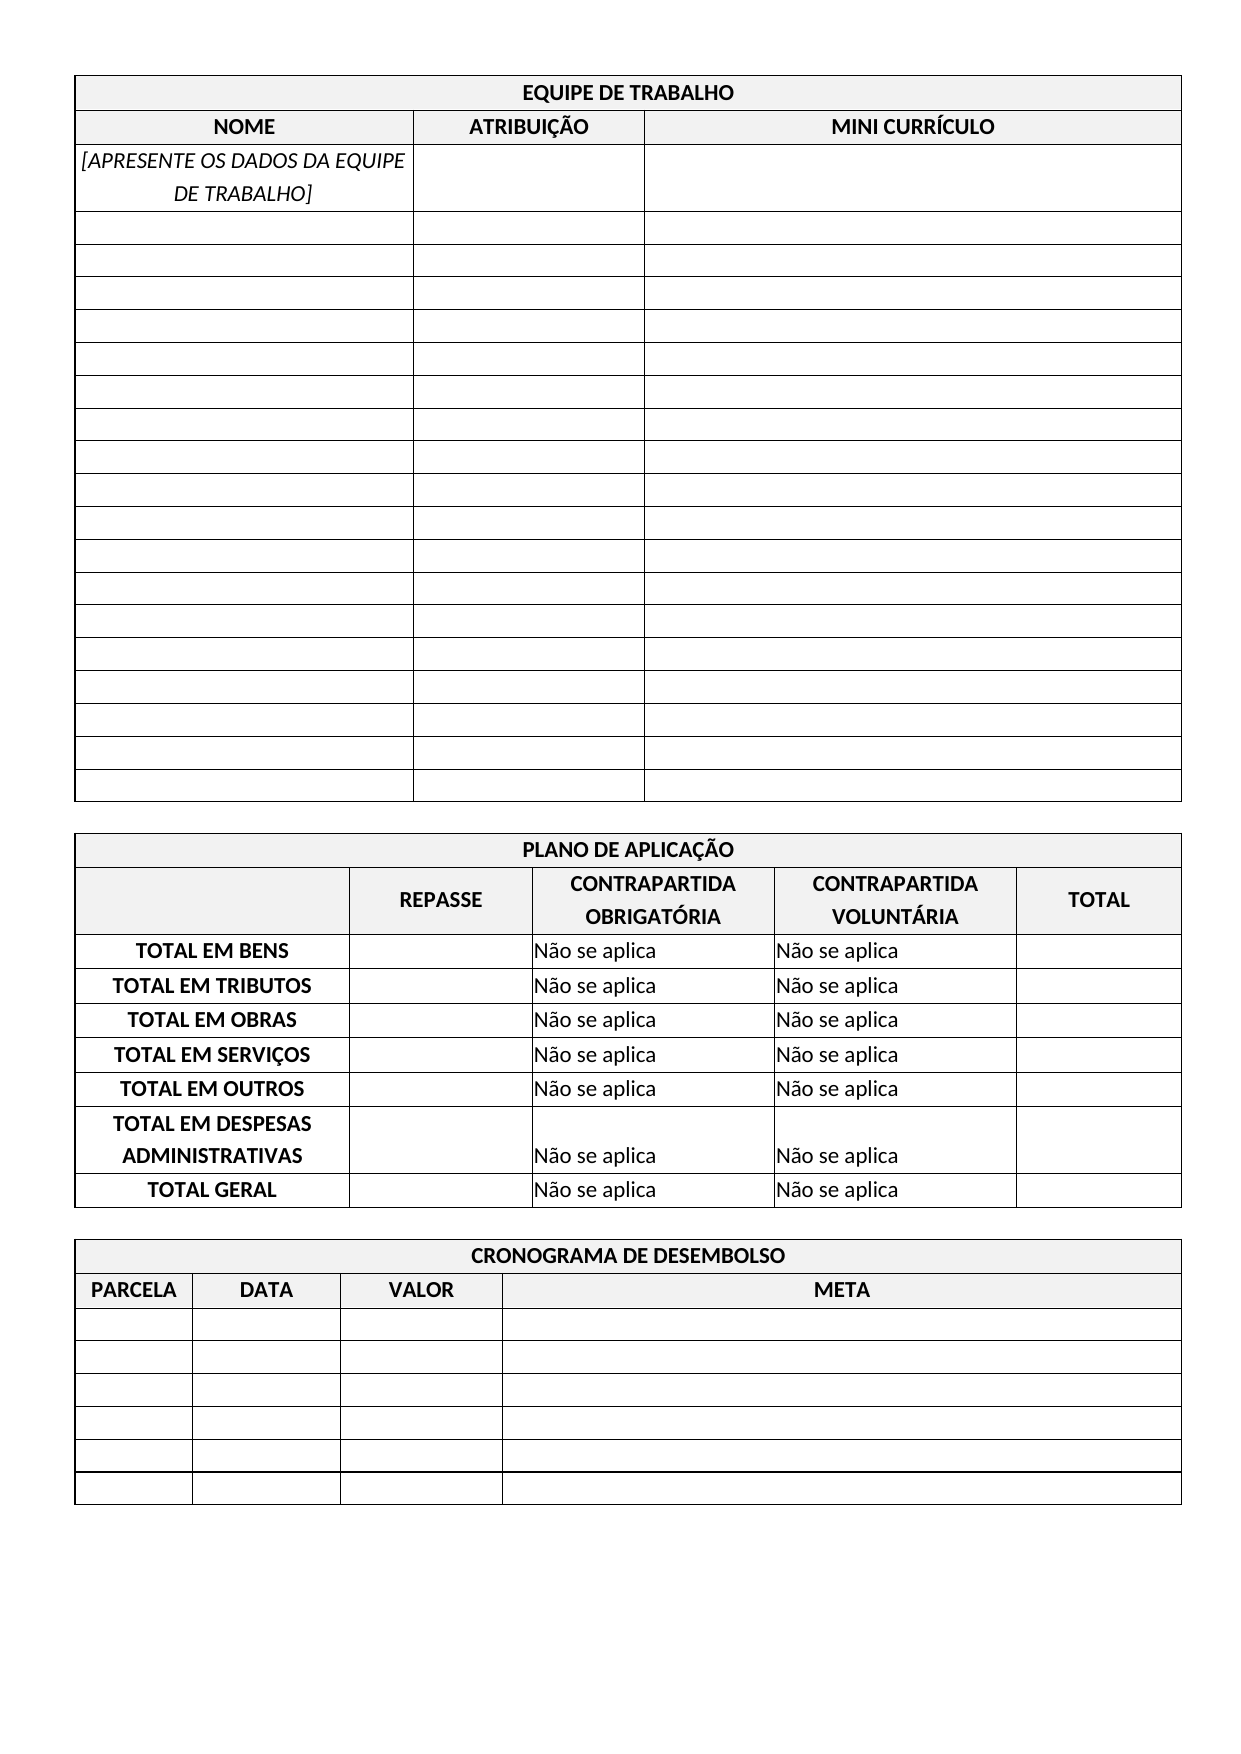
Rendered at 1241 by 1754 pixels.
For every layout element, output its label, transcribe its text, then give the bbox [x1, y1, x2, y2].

table_cell [193, 1374, 340, 1406]
table_cell [76, 605, 413, 637]
table_cell CONTRAPARTIDA OBRIGATÓRIA [533, 868, 774, 934]
table_cell Não se aplica [775, 1174, 1016, 1207]
table_cell Não se aplica [775, 1038, 1016, 1072]
table_cell [645, 212, 1181, 243]
table_cell [503, 1407, 1181, 1439]
table_cell [350, 1174, 532, 1207]
table_cell [414, 245, 644, 276]
table_cell [414, 671, 644, 703]
table_cell [645, 277, 1181, 309]
table_cell [193, 1407, 340, 1439]
table_cell [76, 540, 413, 572]
table_cell [645, 704, 1181, 736]
table_cell [193, 1341, 340, 1373]
table_cell [76, 474, 413, 506]
table_cell [414, 704, 644, 736]
table_cell [76, 441, 413, 473]
table_cell Não se aplica [775, 1004, 1016, 1037]
table_cell [645, 441, 1181, 473]
table_cell [1017, 1073, 1181, 1106]
table_cell [341, 1440, 502, 1471]
table_cell [1017, 1004, 1181, 1037]
table_cell [341, 1309, 502, 1340]
table_cell Não se aplica [775, 1073, 1016, 1106]
table_cell [414, 409, 644, 440]
table_cell [1017, 935, 1181, 968]
table_cell [414, 277, 644, 309]
table_cell TOTAL EM BENS [76, 935, 349, 968]
table_cell [350, 969, 532, 1003]
table_cell [76, 507, 413, 539]
table_cell [503, 1309, 1181, 1340]
table_cell NOME [76, 111, 413, 144]
table_cell [341, 1473, 502, 1504]
table_cell [645, 770, 1181, 801]
table_cell [414, 737, 644, 768]
table_cell [503, 1341, 1181, 1373]
table_header EQUIPE DE TRABALHO [76, 76, 1181, 109]
table_cell [414, 441, 644, 473]
table_cell [76, 343, 413, 375]
table_cell [1017, 1038, 1181, 1072]
table_cell [76, 1341, 192, 1373]
table_header PLANO DE APLICAÇÃO [76, 834, 1181, 867]
table_cell [1017, 1107, 1181, 1173]
table_cell [645, 145, 1181, 211]
table_cell [414, 145, 644, 211]
table_cell MINI CURRÍCULO [645, 111, 1181, 144]
table_cell [503, 1374, 1181, 1406]
table_cell [341, 1374, 502, 1406]
table_cell TOTAL EM DESPESAS ADMINISTRATIVAS [76, 1107, 349, 1173]
table_cell [414, 638, 644, 670]
table_cell [645, 245, 1181, 276]
table_cell [414, 605, 644, 637]
table_cell [76, 1309, 192, 1340]
table_cell PARCELA [76, 1274, 192, 1307]
table_cell [1017, 1174, 1181, 1207]
table_cell CONTRAPARTIDA VOLUNTÁRIA [775, 868, 1016, 934]
table_cell [645, 376, 1181, 407]
table_cell [76, 1473, 192, 1504]
table_cell [414, 770, 644, 801]
table_cell [414, 507, 644, 539]
table_cell Não se aplica [533, 1174, 774, 1207]
table_cell [645, 343, 1181, 375]
table_cell [414, 474, 644, 506]
table_cell [76, 245, 413, 276]
table_cell [76, 671, 413, 703]
table_cell [76, 573, 413, 604]
table_cell [645, 671, 1181, 703]
table_cell [645, 573, 1181, 604]
table_cell Não se aplica [533, 1038, 774, 1072]
table_cell [350, 935, 532, 968]
table_cell [503, 1473, 1181, 1504]
table_cell TOTAL EM SERVIÇOS [76, 1038, 349, 1072]
table_cell [76, 409, 413, 440]
table_cell [76, 770, 413, 801]
table_cell [350, 1038, 532, 1072]
table_cell [76, 704, 413, 736]
table_cell [414, 376, 644, 407]
table_cell [APRESENTE OS DADOS DA EQUIPE DE TRABALHO] [76, 145, 413, 211]
table_cell TOTAL EM OBRAS [76, 1004, 349, 1037]
table_cell Não se aplica [533, 969, 774, 1003]
table_cell TOTAL GERAL [76, 1174, 349, 1207]
table_cell [76, 212, 413, 243]
table_cell [341, 1341, 502, 1373]
table_cell [414, 540, 644, 572]
table_cell [1017, 969, 1181, 1003]
table_cell [414, 573, 644, 604]
table_cell [193, 1309, 340, 1340]
table_cell [76, 638, 413, 670]
table_cell [645, 737, 1181, 768]
table_cell TOTAL [1017, 868, 1181, 934]
table_cell Não se aplica [533, 1073, 774, 1106]
table_cell [350, 1004, 532, 1037]
table_cell [193, 1440, 340, 1471]
table_cell REPASSE [350, 868, 532, 934]
table_cell Não se aplica [775, 1107, 1016, 1173]
table_cell [414, 310, 644, 342]
table_cell [645, 474, 1181, 506]
table_cell [76, 1374, 192, 1406]
table_cell [645, 638, 1181, 670]
table_cell [76, 1440, 192, 1471]
table_cell [414, 212, 644, 243]
table_cell TOTAL EM TRIBUTOS [76, 969, 349, 1003]
table_cell Não se aplica [775, 969, 1016, 1003]
table_cell [414, 343, 644, 375]
table_cell [76, 868, 349, 934]
table_cell [341, 1407, 502, 1439]
table_cell ATRIBUIÇÃO [414, 111, 644, 144]
table_cell VALOR [341, 1274, 502, 1307]
table_cell [76, 737, 413, 768]
table_cell Não se aplica [533, 1004, 774, 1037]
table_cell [76, 310, 413, 342]
table_cell Não se aplica [533, 935, 774, 968]
table_cell [645, 540, 1181, 572]
table_cell [76, 277, 413, 309]
table_cell [76, 376, 413, 407]
table_cell [350, 1107, 532, 1173]
table_cell Não se aplica [775, 935, 1016, 968]
table_cell [76, 1407, 192, 1439]
table_cell DATA [193, 1274, 340, 1307]
table_cell [193, 1473, 340, 1504]
table_cell TOTAL EM OUTROS [76, 1073, 349, 1106]
table_cell [645, 605, 1181, 637]
table_cell [503, 1440, 1181, 1471]
table_cell META [503, 1274, 1181, 1307]
table_cell [645, 507, 1181, 539]
table_header CRONOGRAMA DE DESEMBOLSO [76, 1240, 1181, 1273]
table_cell [350, 1073, 532, 1106]
table_cell Não se aplica [533, 1107, 774, 1173]
table_cell [645, 310, 1181, 342]
table_cell [645, 409, 1181, 440]
